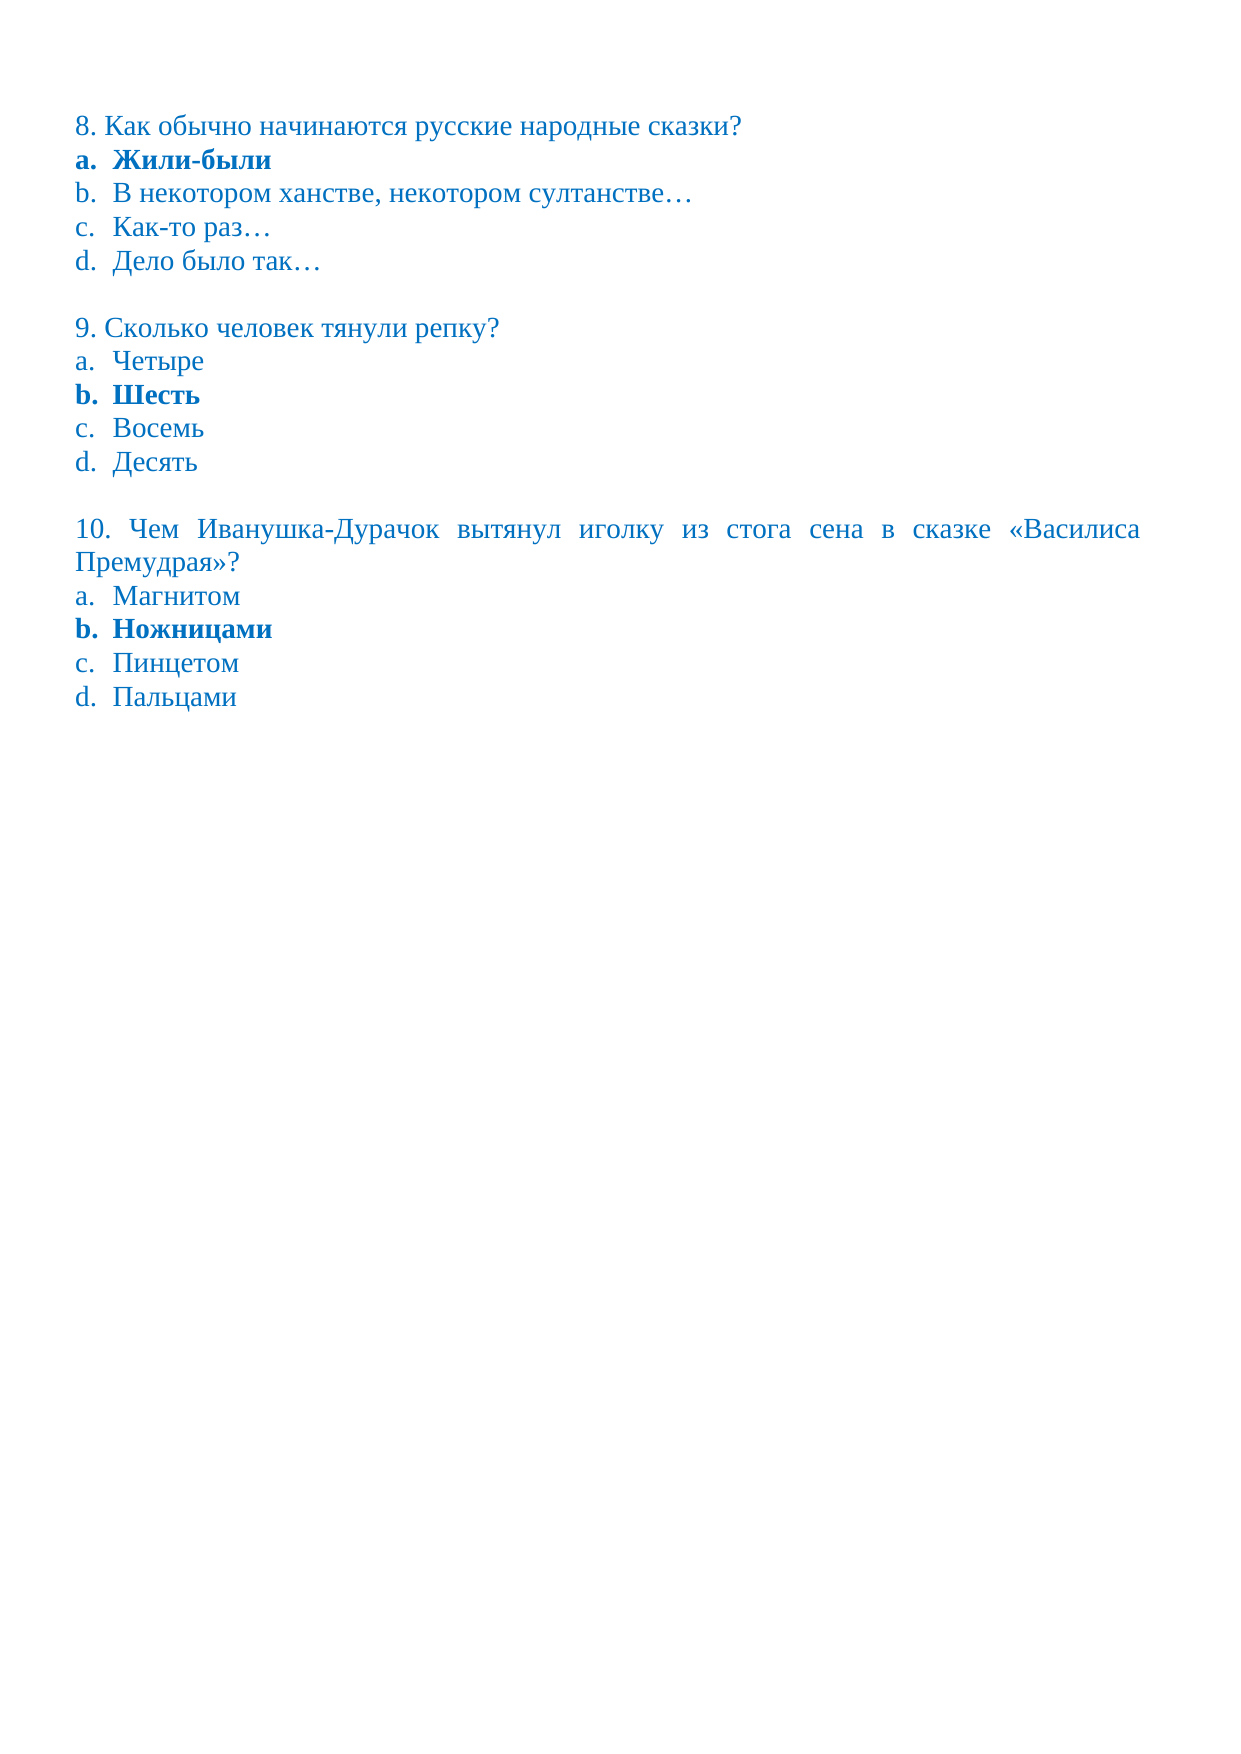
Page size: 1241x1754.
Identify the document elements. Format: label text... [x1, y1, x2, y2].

list Пальцами [75, 679, 1142, 712]
list Дело было так… [75, 243, 1142, 276]
list Ножницами [75, 612, 1142, 645]
list Четыре [75, 343, 1142, 377]
text 9. Сколько человек тянули репку? [75, 310, 1142, 343]
list Как-то раз… [75, 209, 1142, 243]
list Десять [75, 444, 1142, 477]
text 10. Чем Иванушка-Дурачок вытянул иголку из стога сена в сказке «Василиса Премудрая»? [75, 511, 1142, 578]
list Пинцетом [75, 645, 1142, 679]
list В некотором ханстве, некотором султанстве… [75, 176, 1142, 209]
list Жили-были [75, 142, 1142, 176]
list Восемь [75, 410, 1142, 444]
list Шесть [75, 377, 1142, 410]
text 8. Как обычно начинаются русские народные сказки? [75, 108, 1142, 142]
list Магнитом [75, 578, 1142, 612]
